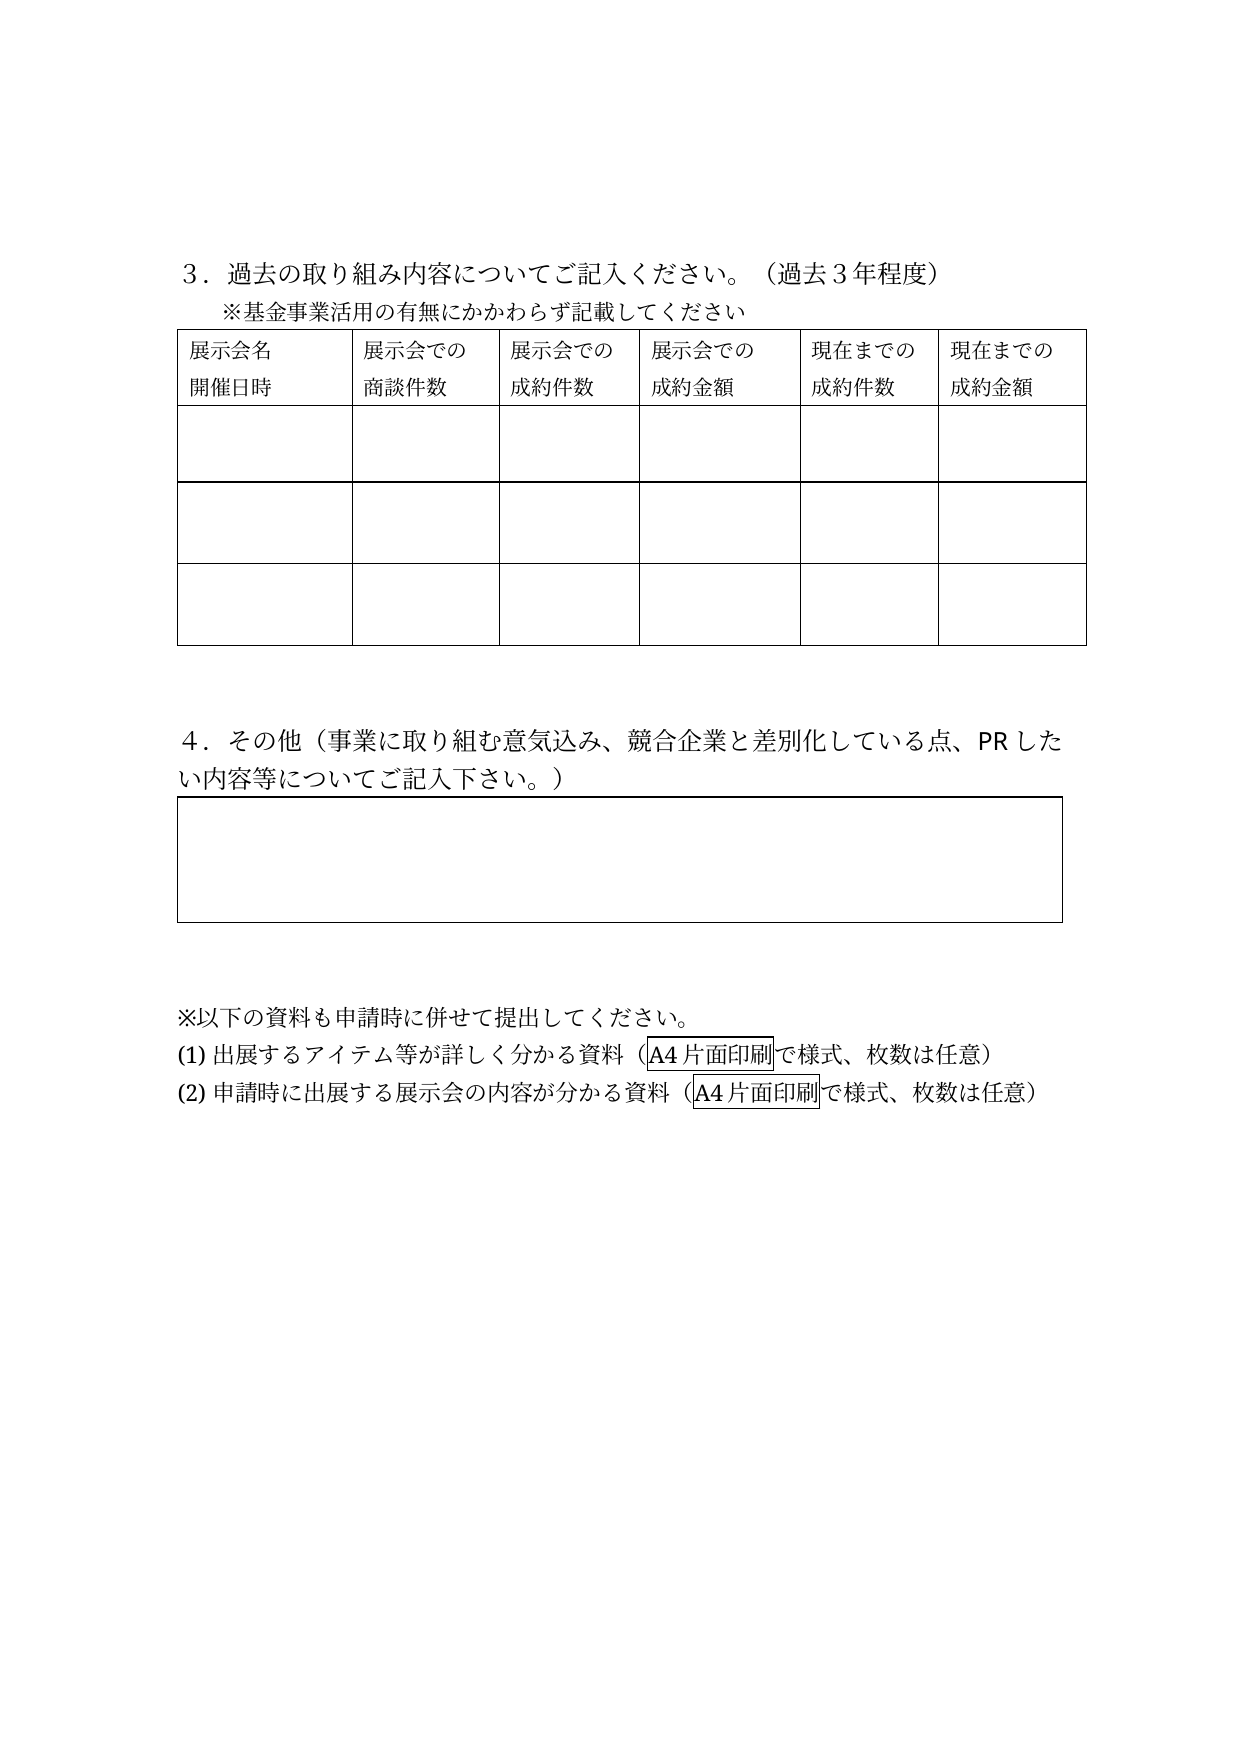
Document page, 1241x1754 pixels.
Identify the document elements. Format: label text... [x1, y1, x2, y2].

table_cell [640, 564, 800, 645]
table_header 展示会名 開催日時 [178, 330, 352, 405]
table_cell [500, 406, 639, 481]
table_cell [640, 483, 800, 563]
table_cell [178, 406, 352, 481]
table_header 現在までの成約金額 [939, 330, 1086, 405]
table_cell [500, 483, 639, 563]
table_header [178, 798, 1062, 922]
text ※以下の資料も申請時に併せて提出してください。 [177, 998, 1063, 1035]
text ３．過去の取り組み内容についてご記入ください。（過去３年程度） [177, 254, 1063, 292]
table_cell [801, 406, 938, 481]
table_cell [178, 483, 352, 563]
table_header 現在までの成約件数 [801, 330, 938, 405]
table_cell [500, 564, 639, 645]
table_header 展示会での 成約金額 [640, 330, 800, 405]
table_cell [640, 406, 800, 481]
table_header 展示会での 成約件数 [500, 330, 639, 405]
table_cell [801, 564, 938, 645]
table_cell [939, 564, 1086, 645]
table_cell [939, 406, 1086, 481]
text ４．その他（事業に取り組む意気込み、競合企業と差別化している点、PRしたい内容等についてご記入下さい。） [177, 721, 1063, 796]
table_cell [353, 564, 499, 645]
table_header 展示会での商談件数 [353, 330, 499, 405]
table_cell [353, 483, 499, 563]
text (2) 申請時に出展する展示会の内容が分かる資料（A4片面印刷で様式、枚数は任意） [177, 1073, 1063, 1148]
table_cell [178, 564, 352, 645]
text ※基金事業活用の有無にかかわらず記載してください [177, 292, 1063, 329]
table_cell [353, 406, 499, 481]
table_cell [939, 483, 1086, 563]
text (1) 出展するアイテム等が詳しく分かる資料（A4片面印刷で様式、枚数は任意） [177, 1035, 1063, 1073]
table_cell [801, 483, 938, 563]
